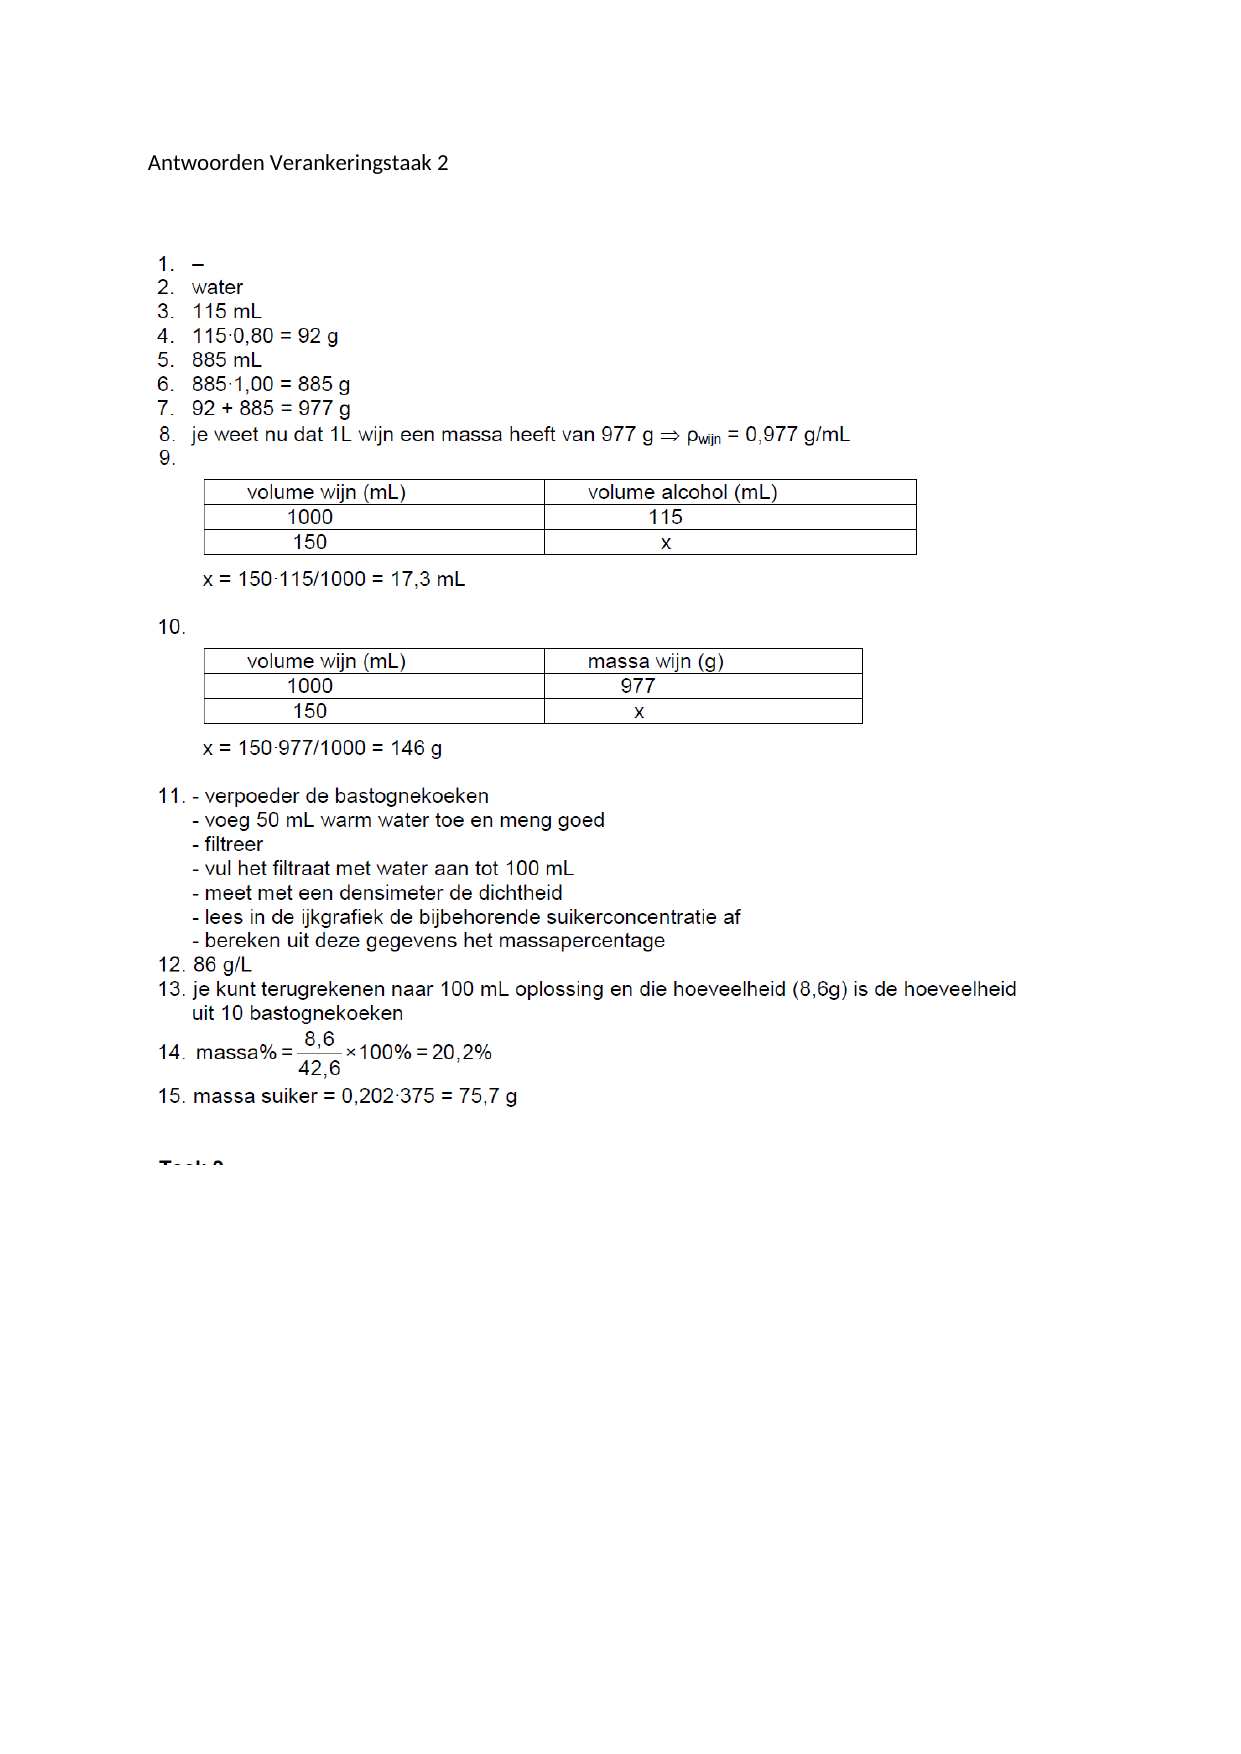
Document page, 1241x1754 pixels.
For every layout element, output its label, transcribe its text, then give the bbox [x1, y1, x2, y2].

text Antwoorden Verankeringstaak 2 [148, 148, 1062, 176]
